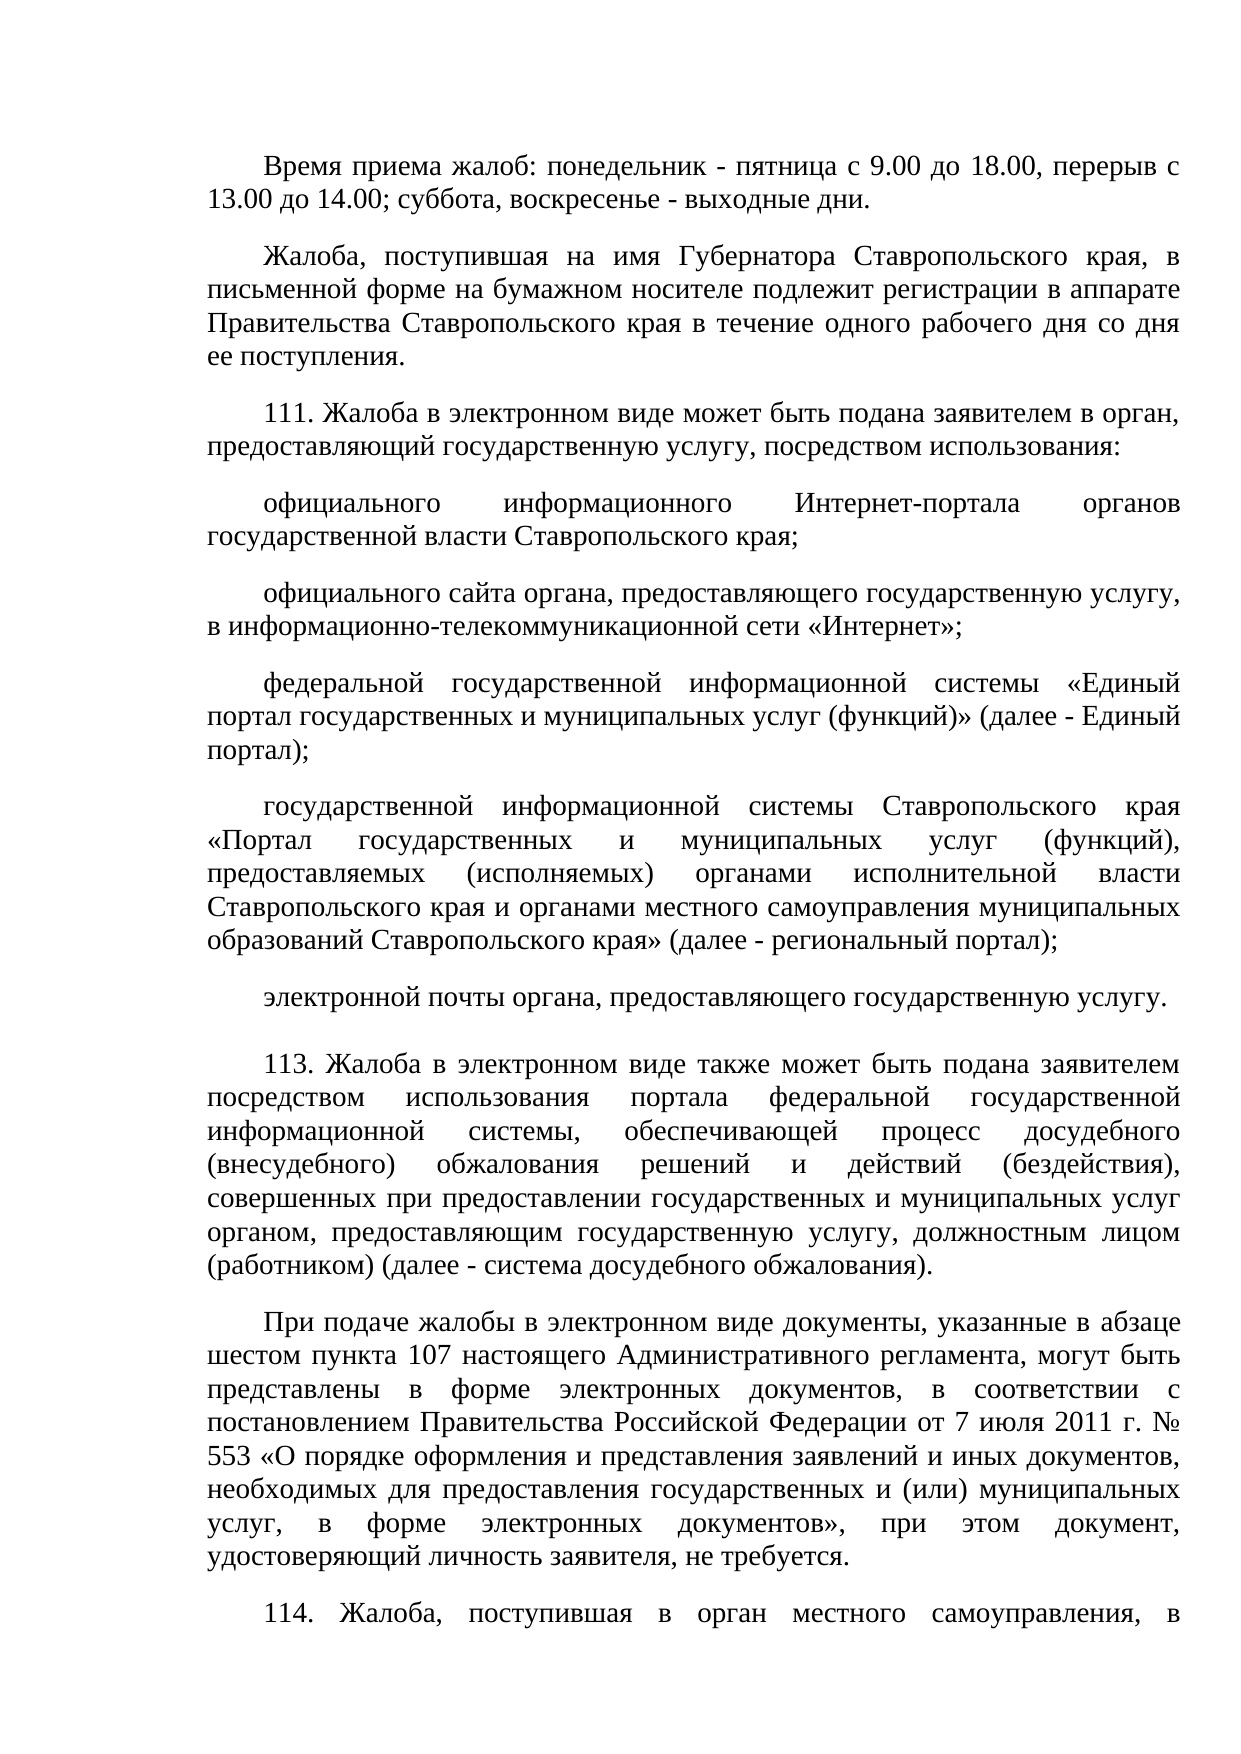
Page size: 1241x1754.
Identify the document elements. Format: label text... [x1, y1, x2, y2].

text официального сайта органа, предоставляющего государственную услугу, в информационно-телекоммуникационной сети «Интернет»; [207, 575, 1181, 642]
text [207, 1595, 1181, 1628]
text При подаче жалобы в электронном виде документы, указанные в абзаце шестом пункта 107 настоящего Административного регламента, могут быть представлены в форме электронных документов, в соответствии с постановлением Правительства Российской Федерации от 7 июля 2011 г. № 553 «О порядке оформления и представления заявлений и иных документов, необходимых для предоставления государственных и (или) муниципальных услуг, в форме электронных документов», при этом документ, удостоверяющий личность заявителя, не требуется. [207, 1304, 1181, 1572]
text федеральной государственной информационной системы «Единый портал государственных и муниципальных услуг (функций)» (далее - Единый портал); [207, 665, 1181, 765]
text Жалоба, поступившая на имя Губернатора Ставропольского края, в письменной форме на бумажном носителе подлежит регистрации в аппарате Правительства Ставропольского края в течение одного рабочего дня со дня ее поступления. [207, 238, 1181, 372]
text электронной почты органа, предоставляющего государственную услугу. [207, 979, 1181, 1012]
text государственной информационной системы Ставропольского края «Портал государственных и муниципальных услуг (функций), предоставляемых (исполняемых) органами исполнительной власти Ставропольского края и органами местного самоуправления муниципальных образований Ставропольского края» (далее - региональный портал); [207, 788, 1181, 956]
text 113. Жалоба в электронном виде также может быть подана заявителем посредством использования портала федеральной государственной информационной системы, обеспечивающей процесс досудебного (внесудебного) обжалования решений и действий (бездействия), совершенных при предоставлении государственных и муниципальных услуг органом, предоставляющим государственную услугу, должностным лицом (работником) (далее - система досудебного обжалования). [207, 1046, 1181, 1281]
text Время приема жалоб: понедельник - пятница с 9.00 до 18.00, перерыв с 13.00 до 14.00; суббота, воскресенье - выходные дни. [207, 148, 1181, 215]
text официального информационного Интернет-портала органов государственной власти Ставропольского края; [207, 485, 1181, 552]
text 111. Жалоба в электронном виде может быть подана заявителем в орган, предоставляющий государственную услугу, посредством использования: [207, 395, 1181, 462]
